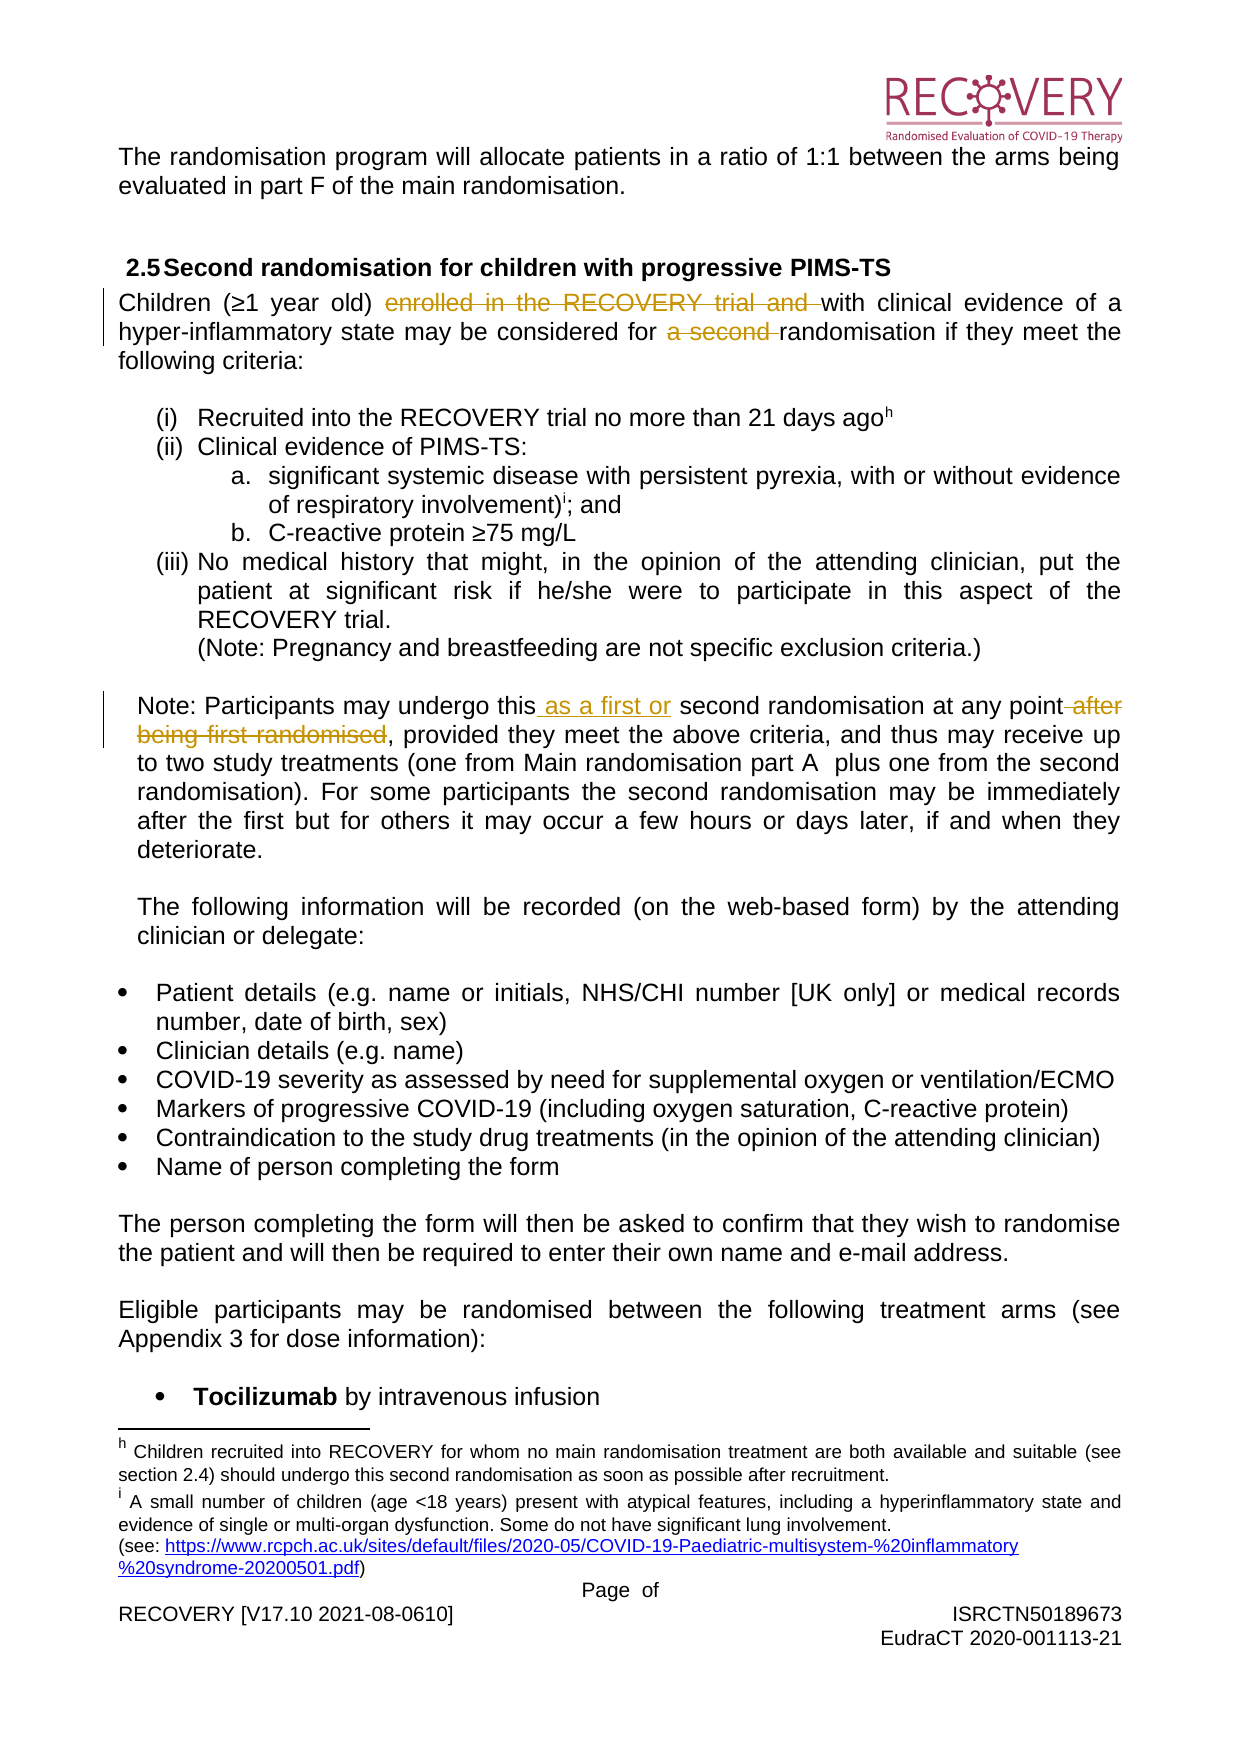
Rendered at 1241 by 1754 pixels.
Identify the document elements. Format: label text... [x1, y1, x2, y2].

list COVID-19 severity as assessed by need for supplemental oxygen or ventilation/ECMO [118, 1065, 1122, 1094]
text Note: Participants may undergo this second randomisation at any point, provided they meet the above criteria, and thus may receive up to two study treatments (one from Main randomisation part A plus one from the second randomisation). For some participants the second randomisation may be immediately after the first but for others it may occur a few hours or days later, if and when they deteriorate. [137, 691, 1122, 863]
subtitle Second randomisation for children with progressive PIMS-TS [126, 253, 1122, 282]
picture [886, 75, 1123, 143]
list C-reactive protein ≥75 mg/L [231, 518, 1122, 547]
list Name of person completing the form [118, 1151, 1122, 1180]
list No medical history that might, in the opinion of the attending clinician, put the patient at significant risk if he/she were to participate in this aspect of the RECOVERY trial. [156, 547, 1122, 633]
list Clinical evidence of PIMS-TS: [156, 432, 1122, 461]
list Tocilizumab by intravenous infusion [156, 1382, 1122, 1410]
list Patient details (e.g. name or initials, NHS/CHI number [UK only] or medical records number, date of birth, sex) [118, 978, 1122, 1036]
text The following information will be recorded (on the web-based form) by the attending clinician or delegate: [137, 892, 1122, 950]
list Markers of progressive COVID-19 (including oxygen saturation, C-reactive protein) [118, 1094, 1122, 1123]
text Children (≥1 year old) with clinical evidence of a hyper-inflammatory state may be considered for randomisation if they meet the following criteria: [118, 288, 1122, 375]
text The randomisation program will allocate patients in a ratio of 1:1 between the arms being evaluated in part F of the main randomisation. [118, 142, 1122, 200]
list (Note: Pregnancy and breastfeeding are not specific exclusion criteria.) [197, 633, 1122, 662]
text Eligible participants may be randomised between the following treatment arms (see Appendix 3 for dose information): [118, 1295, 1122, 1353]
text The person completing the form will then be asked to confirm that they wish to randomise the patient and will then be required to enter their own name and e-mail address. [118, 1209, 1122, 1267]
list Contraindication to the study drug treatments (in the opinion of the attending clinician) [118, 1123, 1122, 1151]
list significant systemic disease with persistent pyrexia, with or without evidence of respiratory involvement); and [231, 461, 1122, 518]
list Clinician details (e.g. name) [118, 1036, 1122, 1065]
list Recruited into the RECOVERY trial no more than 21 days ago [156, 403, 1122, 432]
